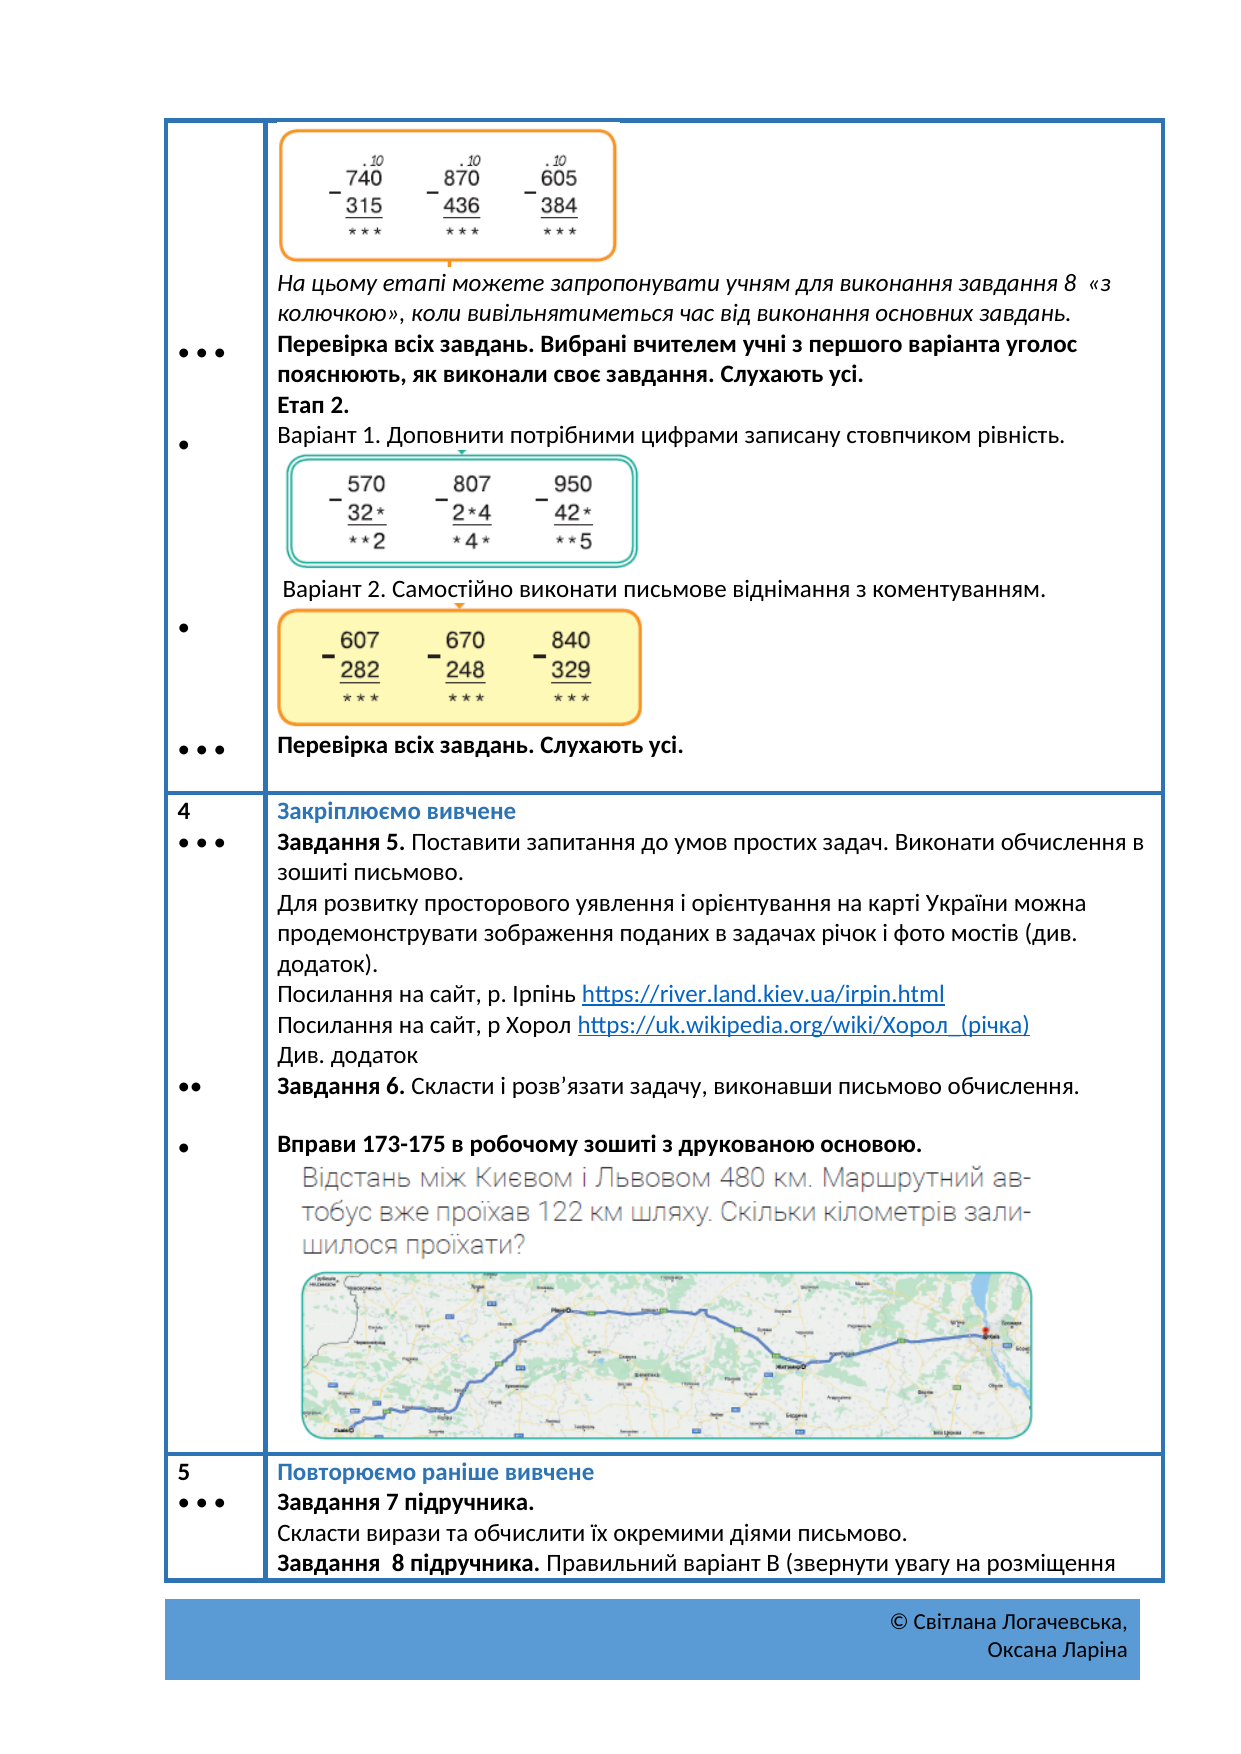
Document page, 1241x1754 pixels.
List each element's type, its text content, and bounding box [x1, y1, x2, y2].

table_cell 5 • • • [168, 1456, 263, 1578]
picture [277, 450, 642, 573]
picture [277, 1158, 1054, 1452]
table_cell Закріплюємо вивчене Завдання 5. Поставити запитання до умов простих задач. Виконати обчислення в зошиті письмово. Для розвитку просторового уявлення і орієнтування на карті України можна продемонструвати зображення поданих в задачах річок і фото мостів (див. додаток). Посилання на сайт, р. Ірпінь https://river.land.kiev.ua/irpin.html Посилання на сайт, р Хорол https://uk.wikipedia.org/wiki/Хорол_(річка) Див. додаток Завдання 6. Скласти і розв’язати задачу, виконавши письмово обчислення. Вправи 173-175 в робочому зошиті з друкованою основою. [268, 795, 1161, 1451]
picture [277, 122, 620, 267]
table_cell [168, 123, 263, 791]
table_cell 4 • • • •• • [168, 795, 263, 1451]
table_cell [268, 123, 1161, 791]
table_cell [268, 1456, 1161, 1578]
picture [277, 603, 643, 730]
